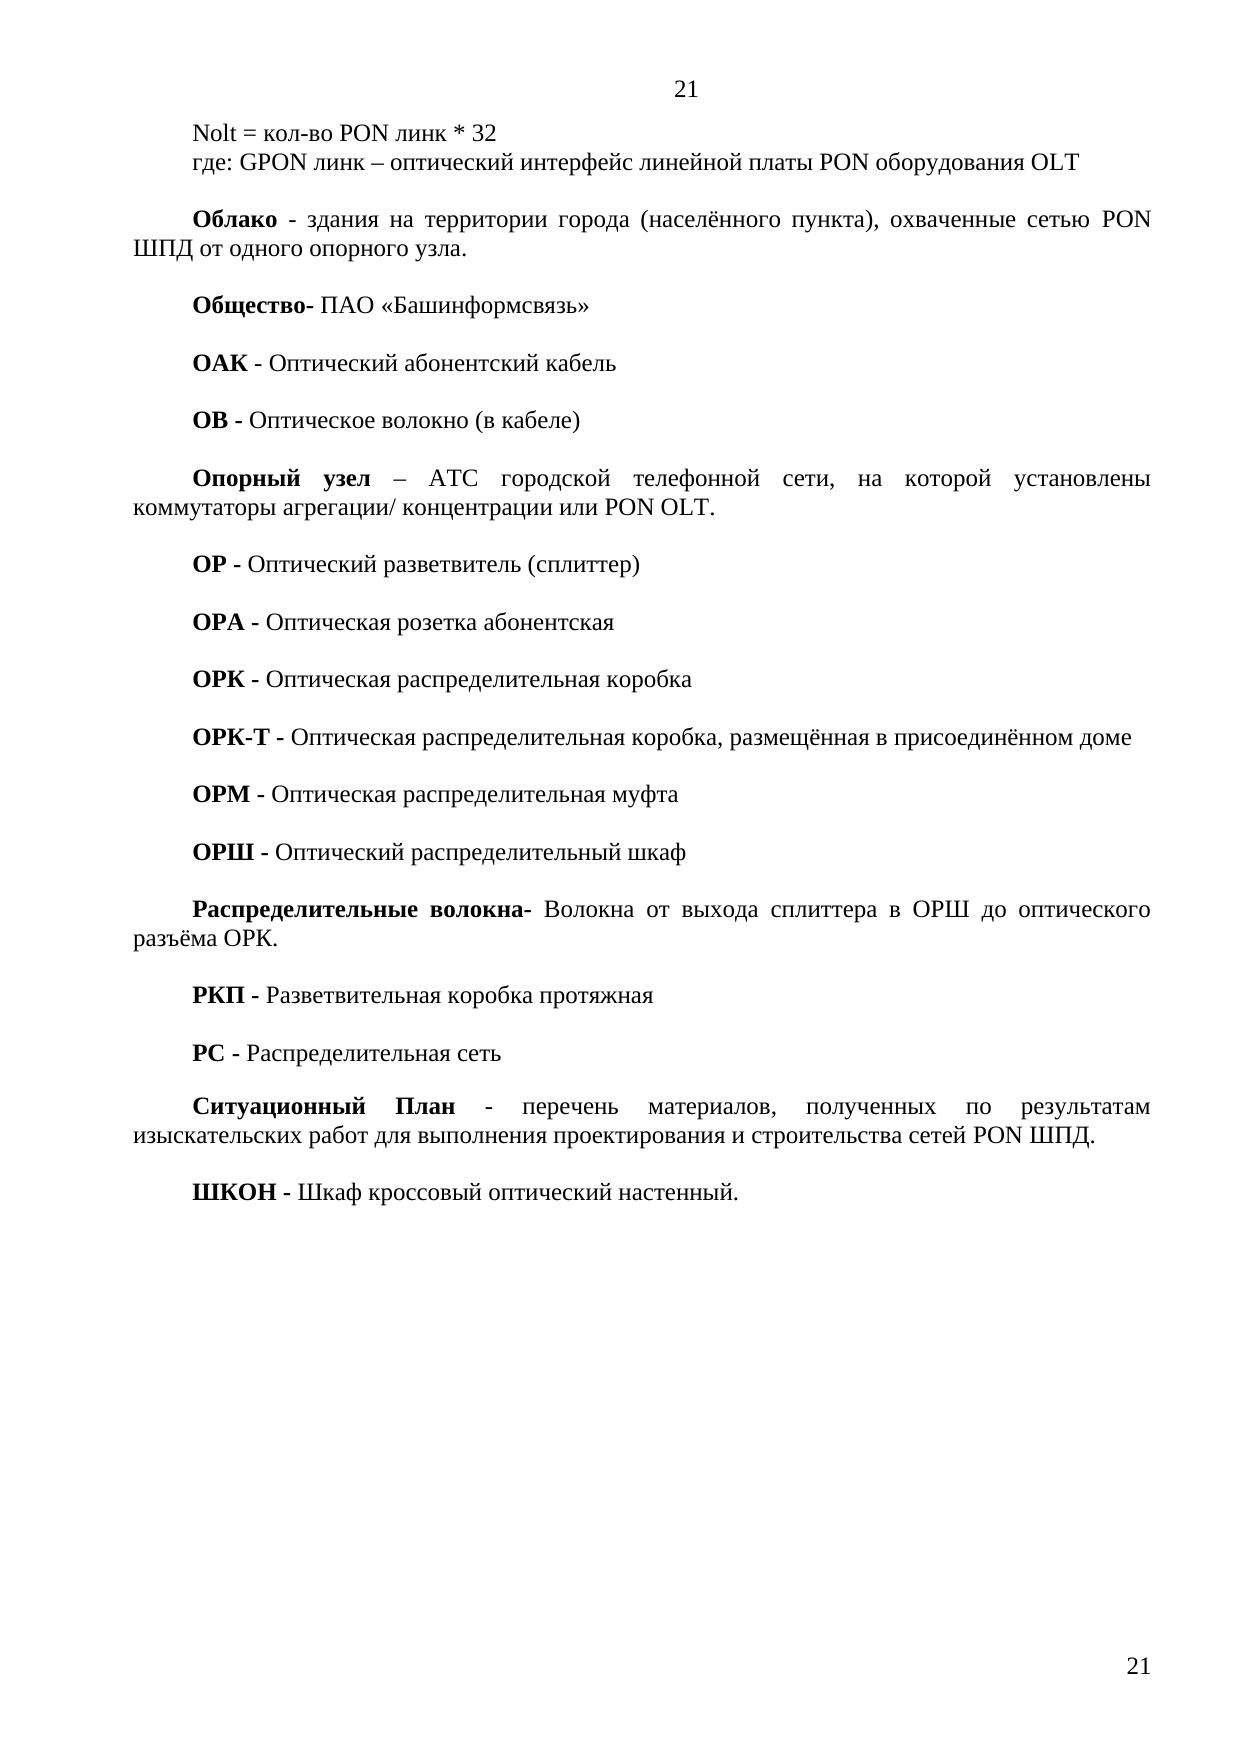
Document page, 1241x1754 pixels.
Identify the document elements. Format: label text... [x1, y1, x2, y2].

text ШКОН - Шкаф кроссовый оптический настенный. [133, 1177, 1152, 1206]
text РС - Распределительная сеть [133, 1038, 1152, 1067]
text ОРК - Оптическая распределительная коробка [133, 664, 1152, 693]
text где: GPON линк – оптический интерфейс линейной платы PON оборудования OLT [133, 147, 1152, 176]
text ОВ - Оптическое волокно (в кабеле) [133, 406, 1152, 434]
text ОРМ - Оптическая распределительная муфта [133, 779, 1152, 808]
text ОРШ - Оптический распределительный шкаф [133, 837, 1152, 866]
text Облако - здания на территории города (населённого пункта), охваченные сетью PON ШПД от одного опорного узла. [133, 204, 1152, 262]
text ОРК-Т - Оптическая распределительная коробка, размещённая в присоединённом доме [133, 722, 1152, 751]
text Ситуационный План - перечень материалов, полученных по результатам изыскательских работ для выполнения проектирования и строительства сетей PON ШПД. [133, 1091, 1152, 1148]
text ОАК - Оптический абонентский кабель [133, 348, 1152, 377]
text Nolt = кол-во PON линк * 32 [133, 118, 1152, 147]
text РКП - Разветвительная коробка протяжная [133, 981, 1152, 1009]
text ОР - Оптический разветвитель (сплиттер) [133, 549, 1152, 578]
text Общество- ПАО «Башинформсвязь» [133, 291, 1152, 319]
text ОРА - Оптическая розетка абонентская [133, 607, 1152, 636]
text Опорный узел – АТС городской телефонной сети, на которой установлены коммутаторы агрегации/ концентрации или PON OLT. [133, 463, 1152, 521]
text Распределительные волокна- Волокна от выхода сплиттера в ОРШ до оптического разъёма ОРК. [133, 894, 1152, 952]
